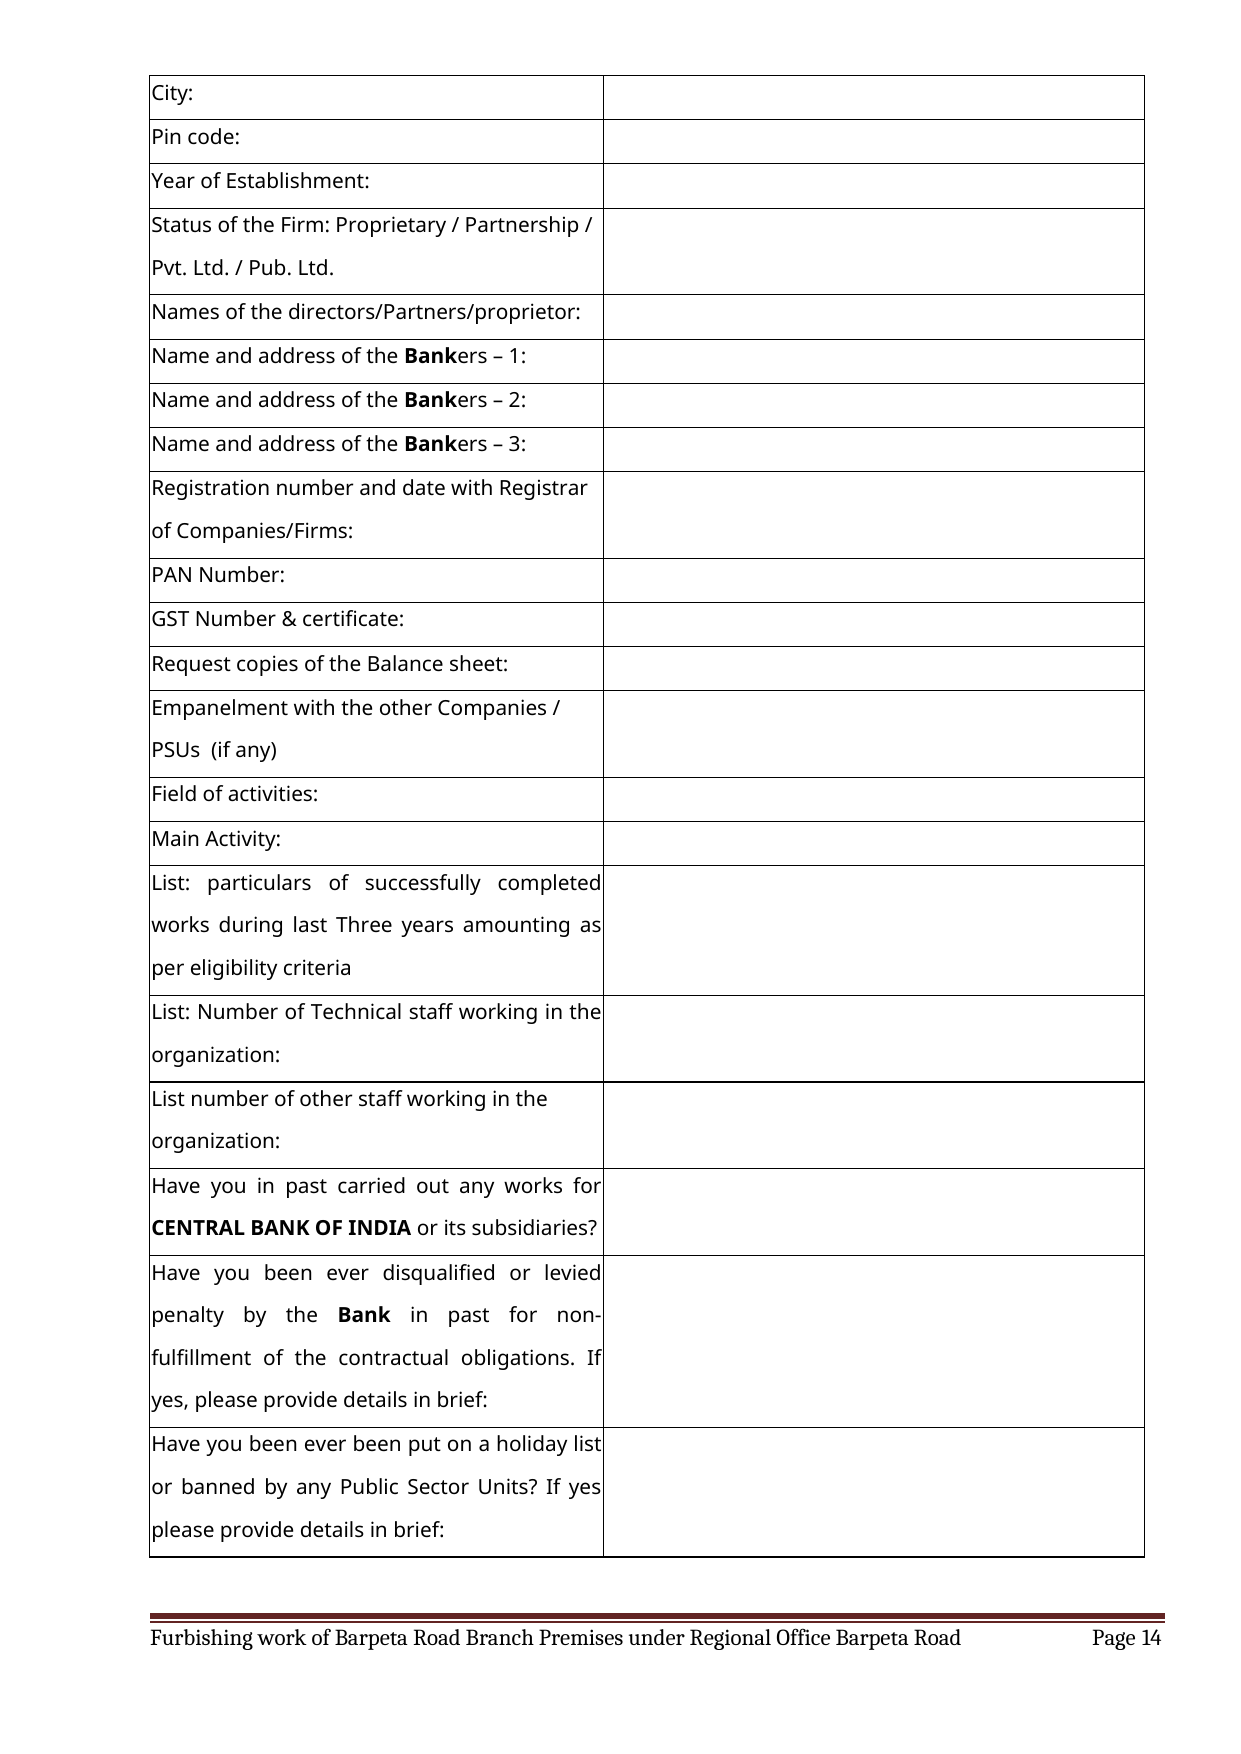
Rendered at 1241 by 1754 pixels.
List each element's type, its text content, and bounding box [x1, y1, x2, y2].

table_cell Status of the Firm: Proprietary / Partnership / Pvt. Ltd. / Pub. Ltd. [150, 209, 603, 294]
table_cell Main Activity: [150, 822, 603, 865]
table_cell [604, 559, 1144, 602]
table_cell City: [150, 76, 603, 119]
table_cell [604, 866, 1144, 995]
table_cell PAN Number: [150, 559, 603, 602]
table_cell [604, 1428, 1144, 1556]
table_cell [604, 295, 1144, 338]
table_cell [604, 778, 1144, 821]
table_cell [604, 1256, 1144, 1427]
table_cell Request copies of the Balance sheet: [150, 647, 603, 690]
table_cell [604, 1083, 1144, 1168]
table_cell [604, 209, 1144, 294]
table_cell Name and address of the Bankers – 1: [150, 340, 603, 383]
table_cell [604, 76, 1144, 119]
table_cell [604, 340, 1144, 383]
table_cell [604, 647, 1144, 690]
table_cell List: Number of Technical staff working in the organization: [150, 996, 603, 1081]
table_cell Registration number and date with Registrar of Companies/Firms: [150, 472, 603, 558]
table_cell [604, 164, 1144, 207]
table_cell Empanelment with the other Companies / PSUs (if any) [150, 691, 603, 777]
table_cell Field of activities: [150, 778, 603, 821]
table_cell Year of Establishment: [150, 164, 603, 207]
table_cell List number of other staff working in the organization: [150, 1083, 603, 1168]
table_cell Pin code: [150, 120, 603, 163]
table_cell [604, 691, 1144, 777]
table_cell Have you been ever disqualified or levied penalty by the Bank in past for non-fulfillment of the contractual obligations. If yes, please provide details in brief: [150, 1256, 603, 1427]
table_cell [604, 472, 1144, 558]
table_cell [604, 603, 1144, 646]
table_cell [604, 120, 1144, 163]
table_cell [604, 996, 1144, 1081]
table_cell [604, 428, 1144, 471]
table_cell GST Number & certificate: [150, 603, 603, 646]
table_cell List: particulars of successfully completed works during last Three years amounting as per eligibility criteria [150, 866, 603, 995]
table_cell [604, 384, 1144, 427]
table_cell Have you in past carried out any works for CENTRAL BANK OF INDIA or its subsidiaries? [150, 1169, 603, 1255]
table_cell Have you been ever been put on a holiday list or banned by any Public Sector Units? If yes please provide details in brief: [150, 1428, 603, 1556]
table_cell [604, 1169, 1144, 1255]
table_cell Name and address of the Bankers – 2: [150, 384, 603, 427]
table_cell [604, 822, 1144, 865]
table_cell Names of the directors/Partners/proprietor: [150, 295, 603, 338]
table_cell Name and address of the Bankers – 3: [150, 428, 603, 471]
